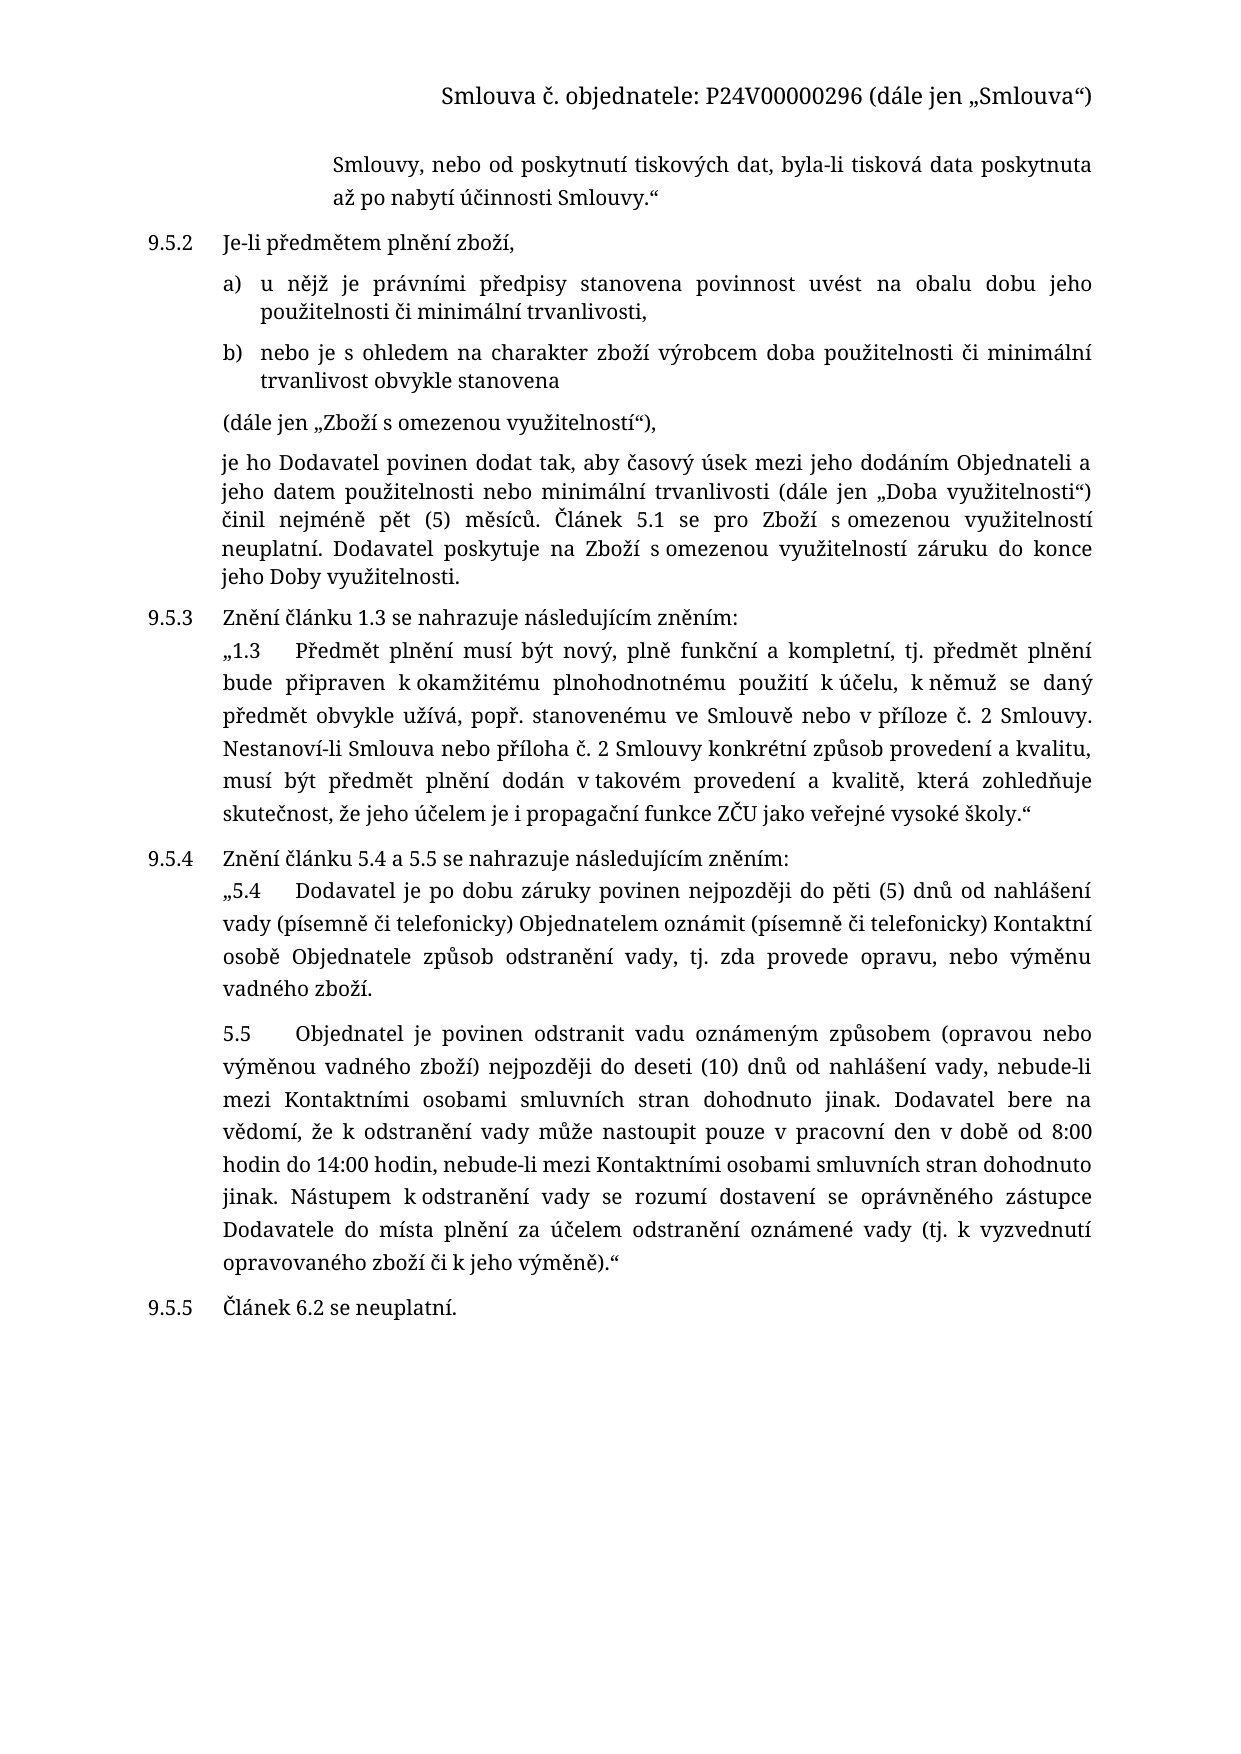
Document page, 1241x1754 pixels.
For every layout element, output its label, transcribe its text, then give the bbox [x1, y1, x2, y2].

list Článek 6.2 se neuplatní. [148, 1293, 1093, 1321]
list Je-li předmětem plnění zboží, [148, 228, 1093, 256]
list u nějž je právními předpisy stanovena povinnost uvést na obalu dobu jeho použitelnosti či minimální trvanlivosti, [223, 269, 1093, 326]
text je ho Dodavatel povinen dodat tak, aby časový úsek mezi jeho dodáním Objednateli a jeho datem použitelnosti nebo minimální trvanlivosti (dále jen „Doba využitelnosti“) činil nejméně pět (5) měsíců. Článek 5.1 se pro Zboží s omezenou využitelností neuplatní. Dodavatel poskytuje na Zboží s omezenou využitelností záruku do konce jeho Doby využitelnosti. [221, 448, 1093, 591]
list Znění článku 5.4 a 5.5 se nahrazuje následujícím zněním: [148, 844, 1093, 872]
list „5.4 Dodavatel je po dobu záruky povinen nejpozději do pěti (5) dnů od nahlášení vady (písemně či telefonicky) Objednatelem oznámit (písemně či telefonicky) Kontaktní osobě Objednatele způsob odstranění vady, tj. zda provede opravu, nebo výměnu vadného zboží. [223, 877, 1093, 1003]
text (dále jen „Zboží s omezenou využitelností“), [223, 408, 1093, 436]
list Znění článku 1.3 se nahrazuje následujícím zněním: [148, 603, 1093, 632]
list nebo je s ohledem na charakter zboží výrobcem doba použitelnosti či minimální trvanlivost obvykle stanovena [223, 338, 1093, 395]
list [295, 150, 1093, 211]
list „1.3 Předmět plnění musí být nový, plně funkční a kompletní, tj. předmět plnění bude připraven k okamžitému plnohodnotnému použití k účelu, k němuž se daný předmět obvykle užívá, popř. stanovenému ve Smlouvě nebo v příloze č. 2 Smlouvy. Nestanoví-li Smlouva nebo příloha č. 2 Smlouvy konkrétní způsob provedení a kvalitu, musí být předmět plnění dodán v takovém provedení a kvalitě, která zohledňuje skutečnost, že jeho účelem je i propagační funkce ZČU jako veřejné vysoké školy.“ [223, 636, 1093, 827]
list 5.5 Objednatel je povinen odstranit vadu oznámeným způsobem (opravou nebo výměnou vadného zboží) nejpozději do deseti (10) dnů od nahlášení vady, nebude-li mezi Kontaktními osobami smluvních stran dohodnuto jinak. Dodavatel bere na vědomí, že k odstranění vady může nastoupit pouze v pracovní den v době od 8:00 hodin do 14:00 hodin, nebude-li mezi Kontaktními osobami smluvních stran dohodnuto jinak. Nástupem k odstranění vady se rozumí dostavení se oprávněného zástupce Dodavatele do místa plnění za účelem odstranění oznámené vady (tj. k vyzvednutí opravovaného zboží či k jeho výměně).“ [223, 1019, 1093, 1276]
